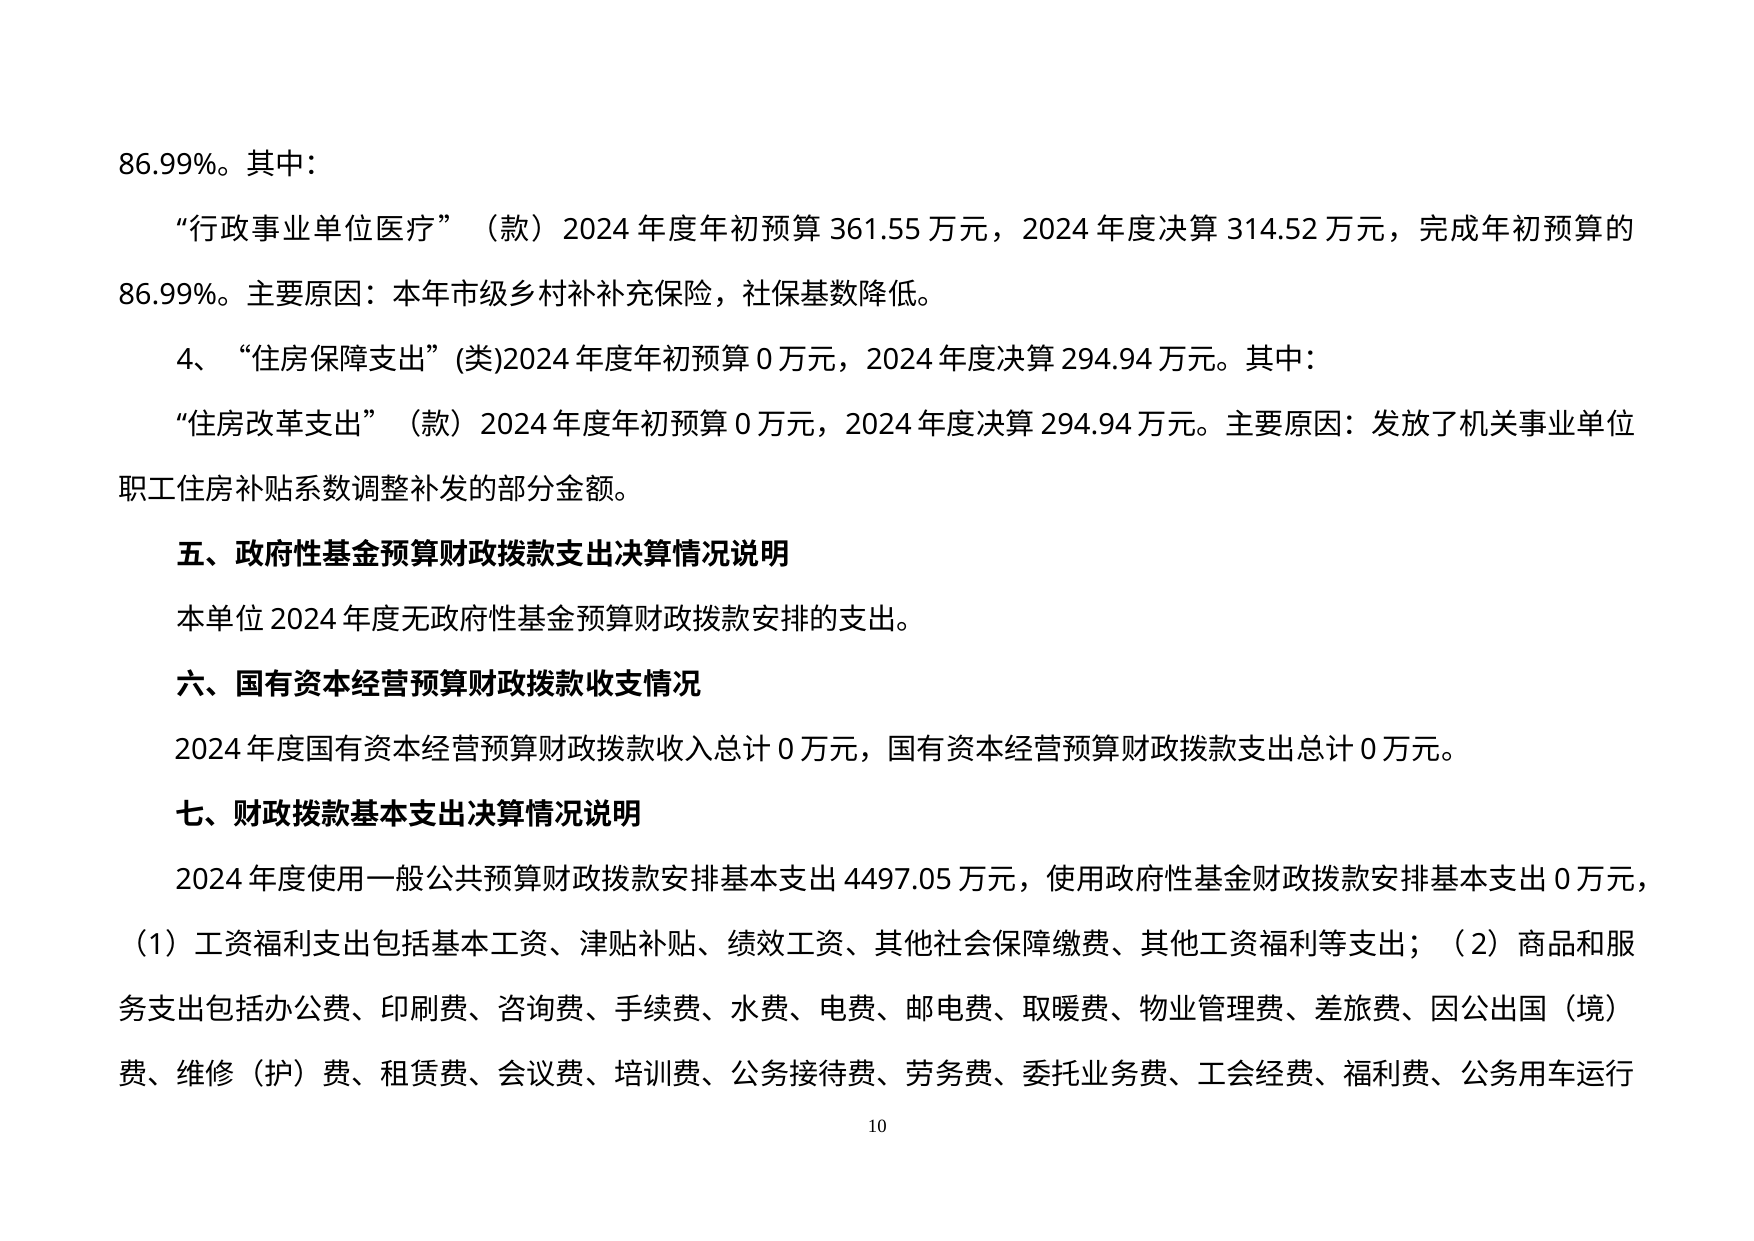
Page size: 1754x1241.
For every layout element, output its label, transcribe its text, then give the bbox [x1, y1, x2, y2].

text “住房改革支出”（款）2024年度年初预算0万元，2024年度决算294.94万元。主要原因：发放了机关事业单位职工住房补贴系数调整补发的部分金额。 [118, 389, 1636, 519]
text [118, 129, 1636, 194]
text “行政事业单位医疗”（款）2024年度年初预算361.55万元，2024年度决算314.52万元，完成年初预算的86.99%。主要原因：本年市级乡村补补充保险，社保基数降低。 [118, 194, 1636, 324]
text 本单位2024年度无政府性基金预算财政拨款安排的支出。 [118, 584, 1636, 649]
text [118, 844, 1636, 1104]
text 4、“住房保障支出”(类)2024年度年初预算0万元，2024年度决算294.94万元。其中： [118, 324, 1636, 389]
text 六、国有资本经营预算财政拨款收支情况 [118, 649, 1636, 714]
text 七、财政拨款基本支出决算情况说明 [118, 779, 1636, 844]
text 2024年度国有资本经营预算财政拨款收入总计0万元，国有资本经营预算财政拨款支出总计0万元。 [118, 714, 1636, 779]
text 五、政府性基金预算财政拨款支出决算情况说明 [118, 519, 1636, 584]
